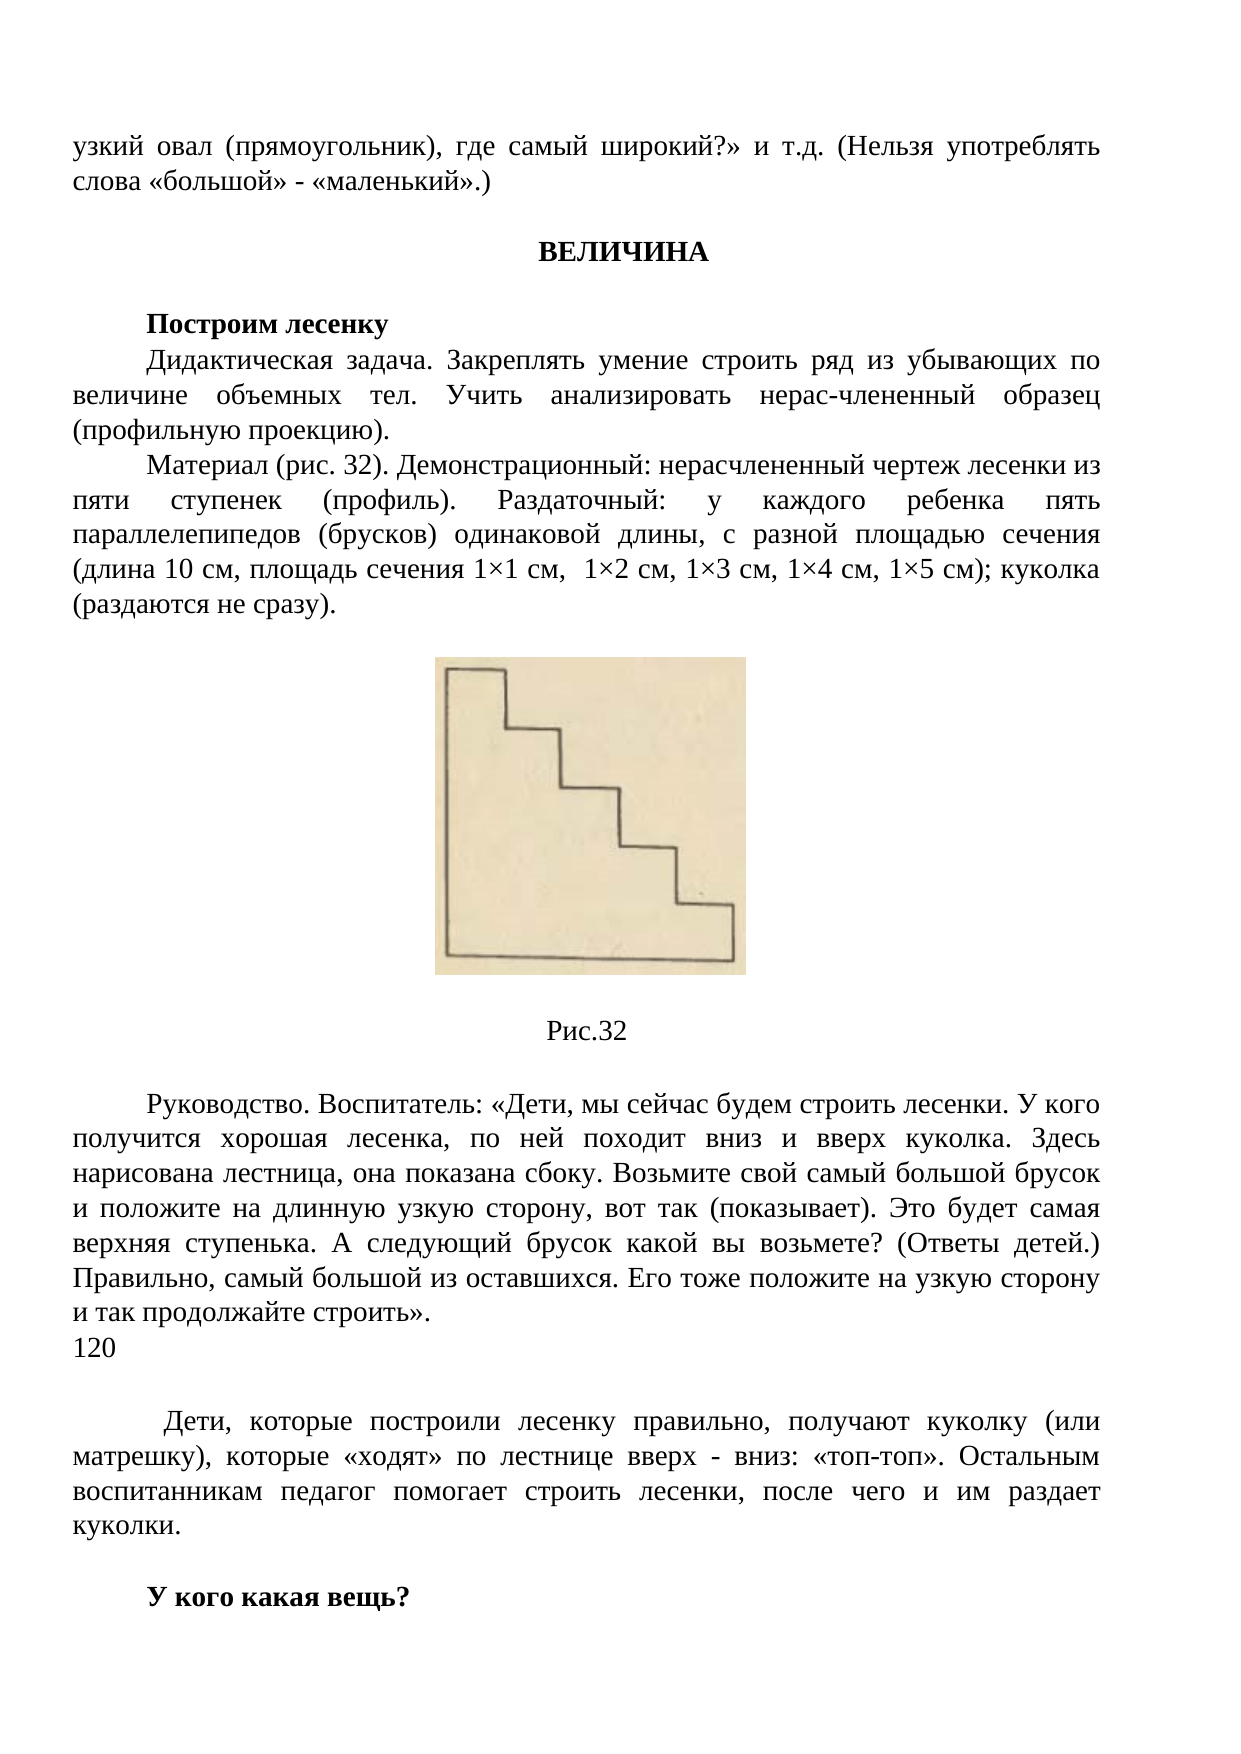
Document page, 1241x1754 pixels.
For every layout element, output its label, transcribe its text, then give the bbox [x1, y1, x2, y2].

subtitle Построим лесенку [146, 306, 1102, 340]
text У кого какая вещь? [146, 1579, 1102, 1612]
text Дети, которые построили лесенку правильно, получают куколку (или матрешку), которые «ходят» по лестнице вверх - вниз: «топ-топ». Остальным воспитанникам педагог помогает строить лесенки, после чего и им раздает куколки. [72, 1403, 1101, 1541]
text Руководство. Воспитатель: «Дети, мы сейчас будем строить лесенки. У кого получится хорошая лесенка, по ней походит вниз и вверх куколка. Здесь нарисована лестница, она показана сбоку. Возьмите свой самый большой брусок и положите на длинную узкую сторону, вот так (показывает). Это будет самая верхняя ступенька. А следующий брусок какой вы возьмете? (Ответы детей.) Правильно, самый большой из оставшихся. Его тоже положите на узкую сторону и так продолжайте строить». [72, 1086, 1101, 1328]
text Дидактическая задача. Закреплять умение строить ряд из убывающих по величине объемных тел. Учить анализировать нерас-члененный образец (профильную проекцию). [72, 342, 1101, 445]
text 120 [72, 1330, 1108, 1363]
picture [435, 657, 746, 975]
subtitle Рис.32 [170, 1013, 1003, 1047]
text ВЕЛИЧИНА [151, 234, 1096, 267]
text Материал (рис. 32). Демонстрационный: нерасчлененный чертеж лесенки из пяти ступенек (профиль). Раздаточный: у каждого ребенка пять параллелепипедов (брусков) одинаковой длины, с разной площадью сечения (длина 10 см, площадь сечения 1×1 см, 1×2 см, 1×3 см, 1×4 см, 1×5 см); куколка (раздаются не сразу). [72, 447, 1101, 620]
